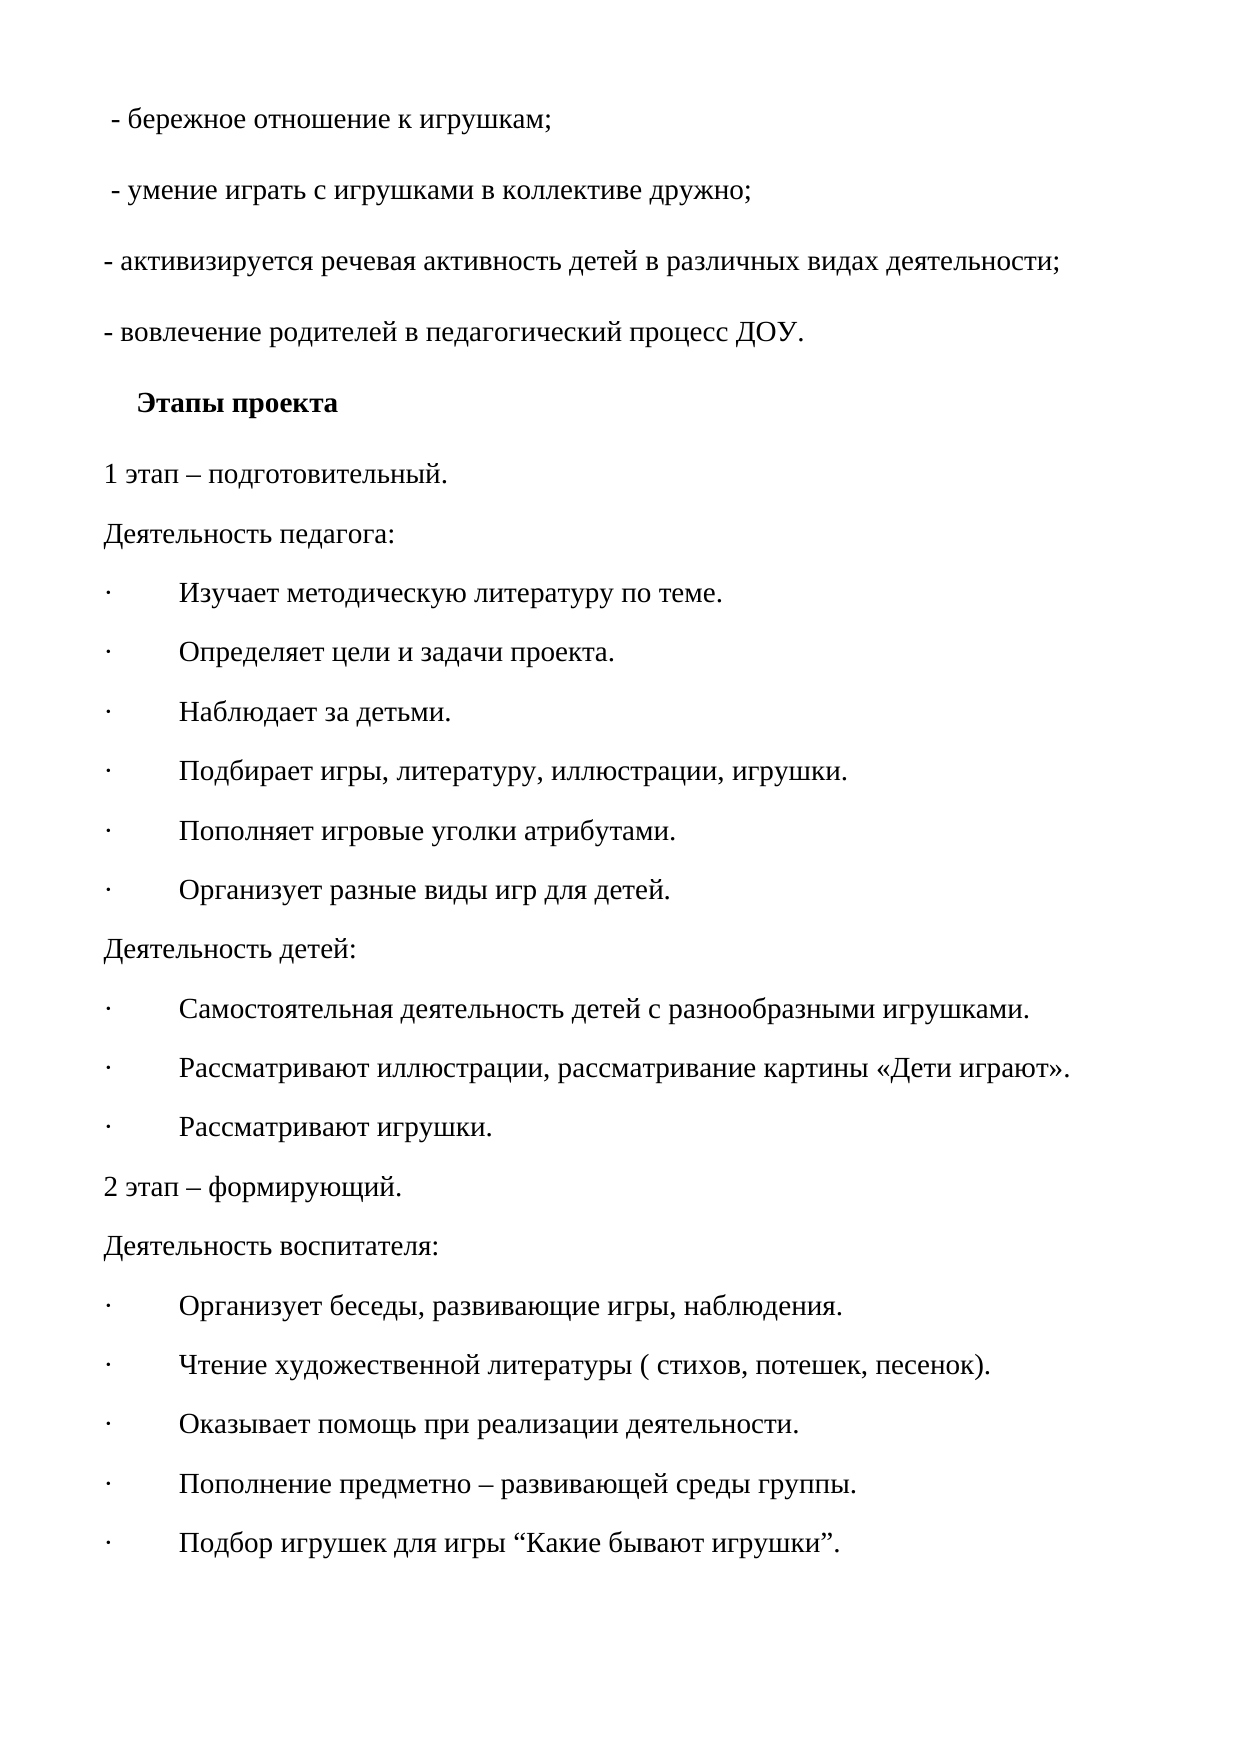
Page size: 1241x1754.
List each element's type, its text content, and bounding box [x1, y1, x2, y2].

text · Изучает методическую литературу по теме. [103, 575, 1167, 609]
text Этапы проекта [29, 385, 1167, 419]
text - вовлечение родителей в педагогический процесс ДОУ. [103, 314, 1167, 348]
text · Подбор игрушек для игры “Какие бывают игрушки”. [103, 1525, 1167, 1559]
text 2 этап – формирующий. [103, 1169, 1167, 1202]
text 1 этап – подготовительный. [103, 456, 1167, 490]
text - бережное отношение к игрушкам; [103, 101, 1167, 134]
text Деятельность педагога: [103, 516, 1167, 549]
text · Самостоятельная деятельность детей с разнообразными игрушками. [103, 991, 1167, 1024]
text · Оказывает помощь при реализации деятельности. [103, 1406, 1167, 1440]
text · Чтение художественной литературы ( стихов, потешек, песенок). [103, 1347, 1167, 1381]
text - умение играть с игрушками в коллективе дружно; [103, 172, 1167, 205]
text Деятельность детей: [103, 931, 1167, 965]
text · Определяет цели и задачи проекта. [103, 634, 1167, 668]
text · Пополнение предметно – развивающей среды группы. [103, 1466, 1167, 1499]
text · Организует разные виды игр для детей. [103, 872, 1167, 906]
text Деятельность воспитателя: [103, 1228, 1167, 1262]
text - активизируется речевая активность детей в различных видах деятельности; [103, 243, 1167, 277]
text · Рассматривают иллюстрации, рассматривание картины «Дети играют». [103, 1050, 1167, 1084]
text · Организует беседы, развивающие игры, наблюдения. [103, 1288, 1167, 1321]
text · Наблюдает за детьми. [103, 694, 1167, 727]
text · Пополняет игровые уголки атрибутами. [103, 813, 1167, 846]
text · Подбирает игры, литературу, иллюстрации, игрушки. [103, 753, 1167, 787]
text · Рассматривают игрушки. [103, 1109, 1167, 1143]
